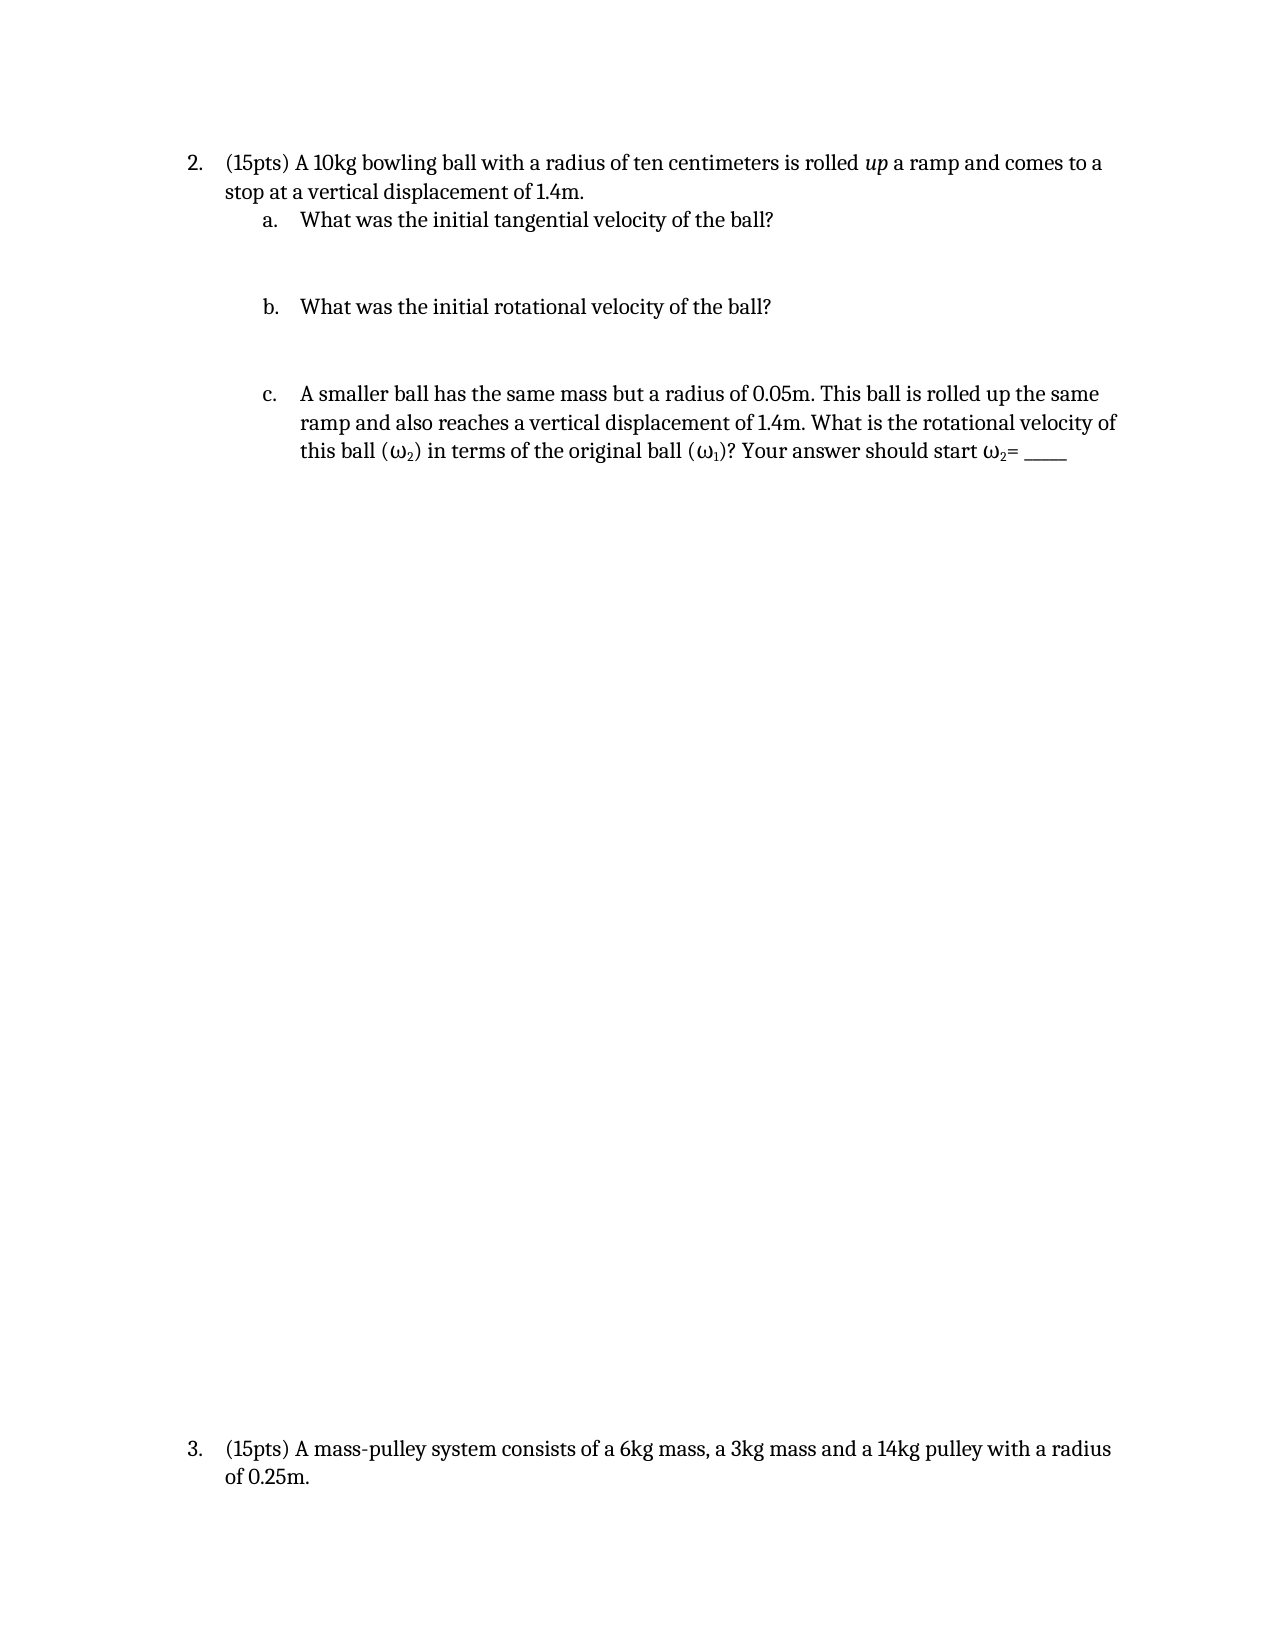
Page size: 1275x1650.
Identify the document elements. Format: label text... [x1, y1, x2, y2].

list A smaller ball has the same mass but a radius of 0.05m. This ball is rolled up the same ramp and also reaches a vertical displacement of 1.4m. What is the rotational velocity of this ball (ω2) in terms of the original ball (ω1)? Your answer should start ω2= _____ [262, 381, 1125, 1433]
list (15pts) A 10kg bowling ball with a radius of ten centimeters is rolled up a ramp and comes to a stop at a vertical displacement of 1.4m. [187, 150, 1125, 205]
list What was the initial rotational velocity of the ball? [262, 294, 1125, 379]
list (15pts) A mass-pulley system consists of a 6kg mass, a 3kg mass and a 14kg pulley with a radius of 0.25m. [187, 1435, 1125, 1490]
list What was the initial tangential velocity of the ball? [262, 207, 1125, 292]
